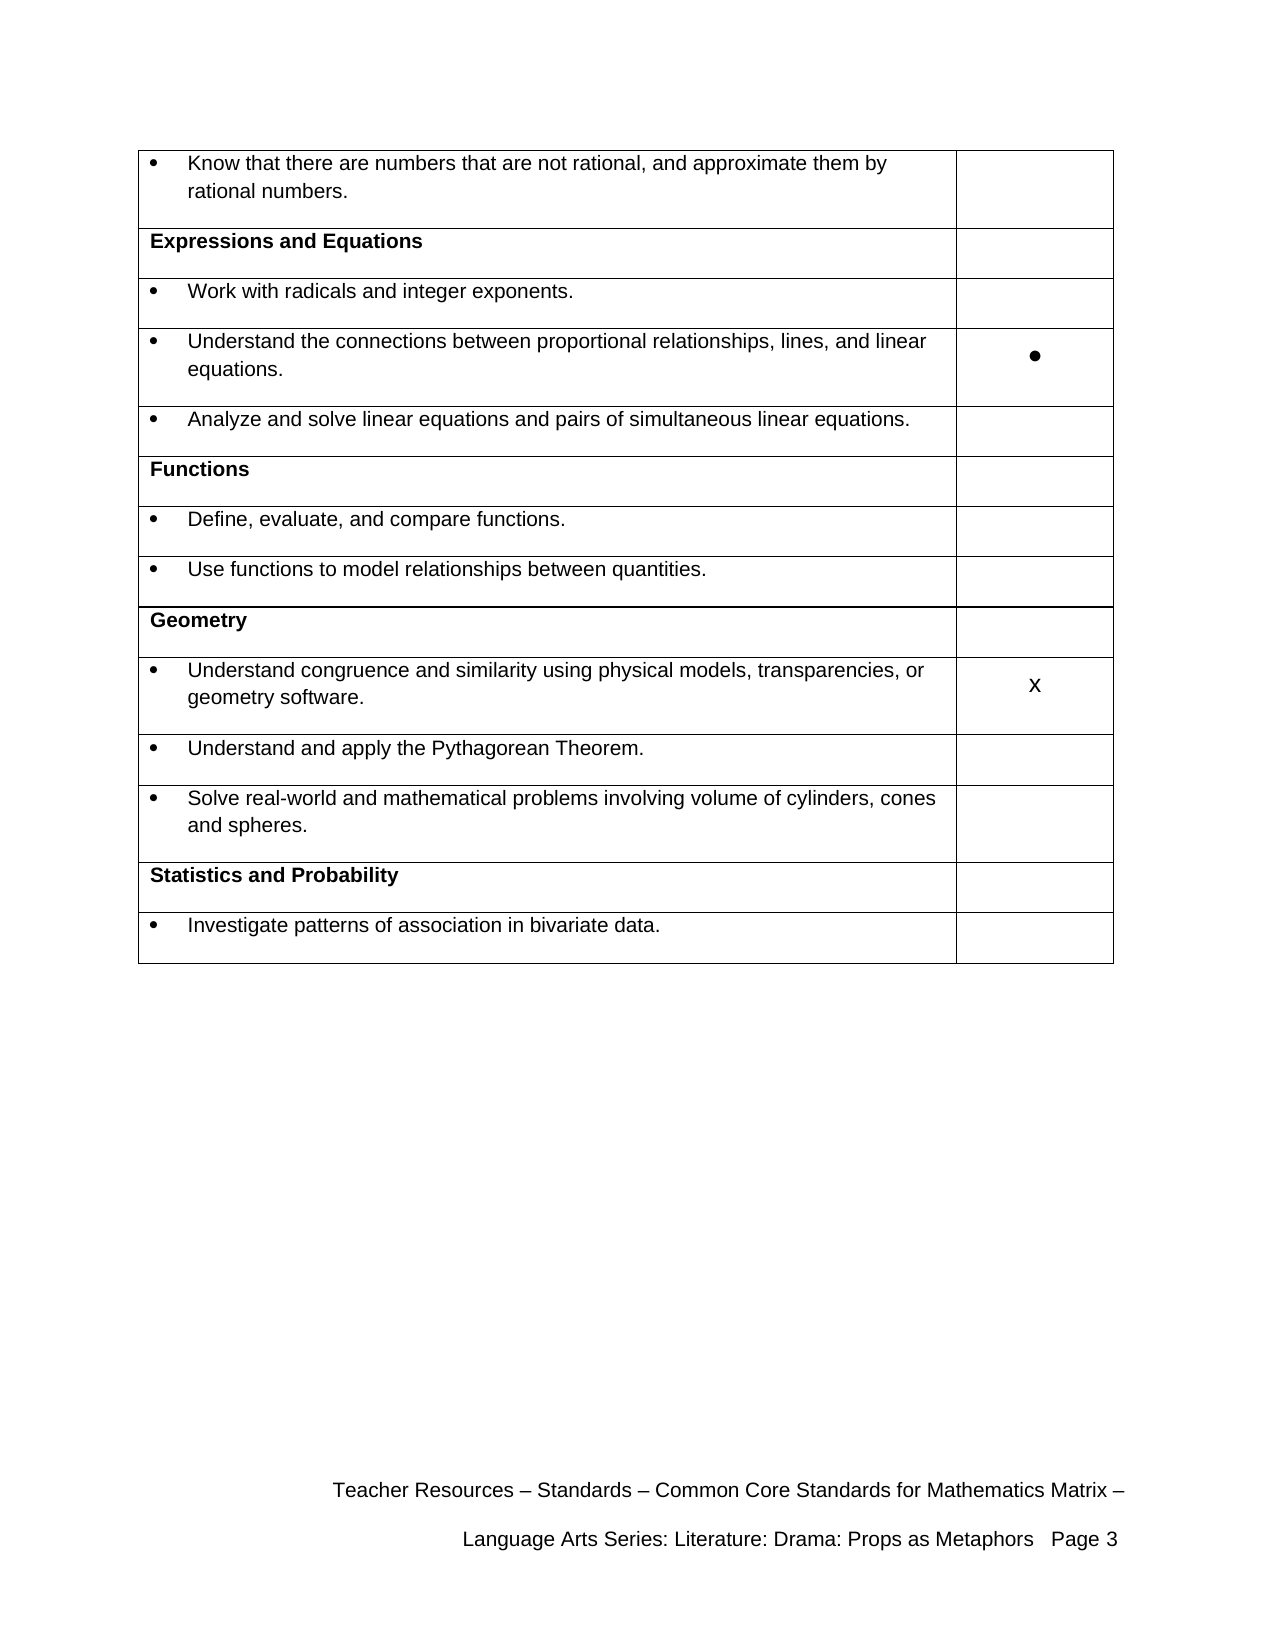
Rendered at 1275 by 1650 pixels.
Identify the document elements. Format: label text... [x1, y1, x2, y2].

table_cell Expressions and Equations [139, 229, 956, 278]
table_cell [957, 279, 1113, 328]
table_cell [957, 457, 1113, 506]
table_cell [957, 913, 1113, 962]
table_cell Understand the connections between proportional relationships, lines, and linear equations. [139, 329, 956, 406]
table_cell Know that there are numbers that are not rational, and approximate them by rational numbers. [139, 151, 956, 228]
table_cell ● [957, 329, 1113, 406]
table_cell Define, evaluate, and compare functions. [139, 507, 956, 556]
table_cell Investigate patterns of association in bivariate data. [139, 913, 956, 962]
table_cell [957, 608, 1113, 657]
table_cell Analyze and solve linear equations and pairs of simultaneous linear equations. [139, 407, 956, 456]
table_cell [957, 229, 1113, 278]
table_cell [957, 863, 1113, 912]
table_cell Geometry [139, 608, 956, 657]
table_cell Solve real-world and mathematical problems involving volume of cylinders, cones and spheres. [139, 786, 956, 862]
table_cell [957, 786, 1113, 862]
table_cell [957, 557, 1113, 606]
table_cell Use functions to model relationships between quantities. [139, 557, 956, 606]
table_cell Understand and apply the Pythagorean Theorem. [139, 735, 956, 784]
table_cell Functions [139, 457, 956, 506]
table_cell [957, 151, 1113, 228]
table_cell [957, 735, 1113, 784]
table_cell [957, 507, 1113, 556]
table_cell Statistics and Probability [139, 863, 956, 912]
table_cell Work with radicals and integer exponents. [139, 279, 956, 328]
table_cell Understand congruence and similarity using physical models, transparencies, or geometry software. [139, 658, 956, 734]
table_cell [957, 407, 1113, 456]
table_cell x [957, 658, 1113, 734]
